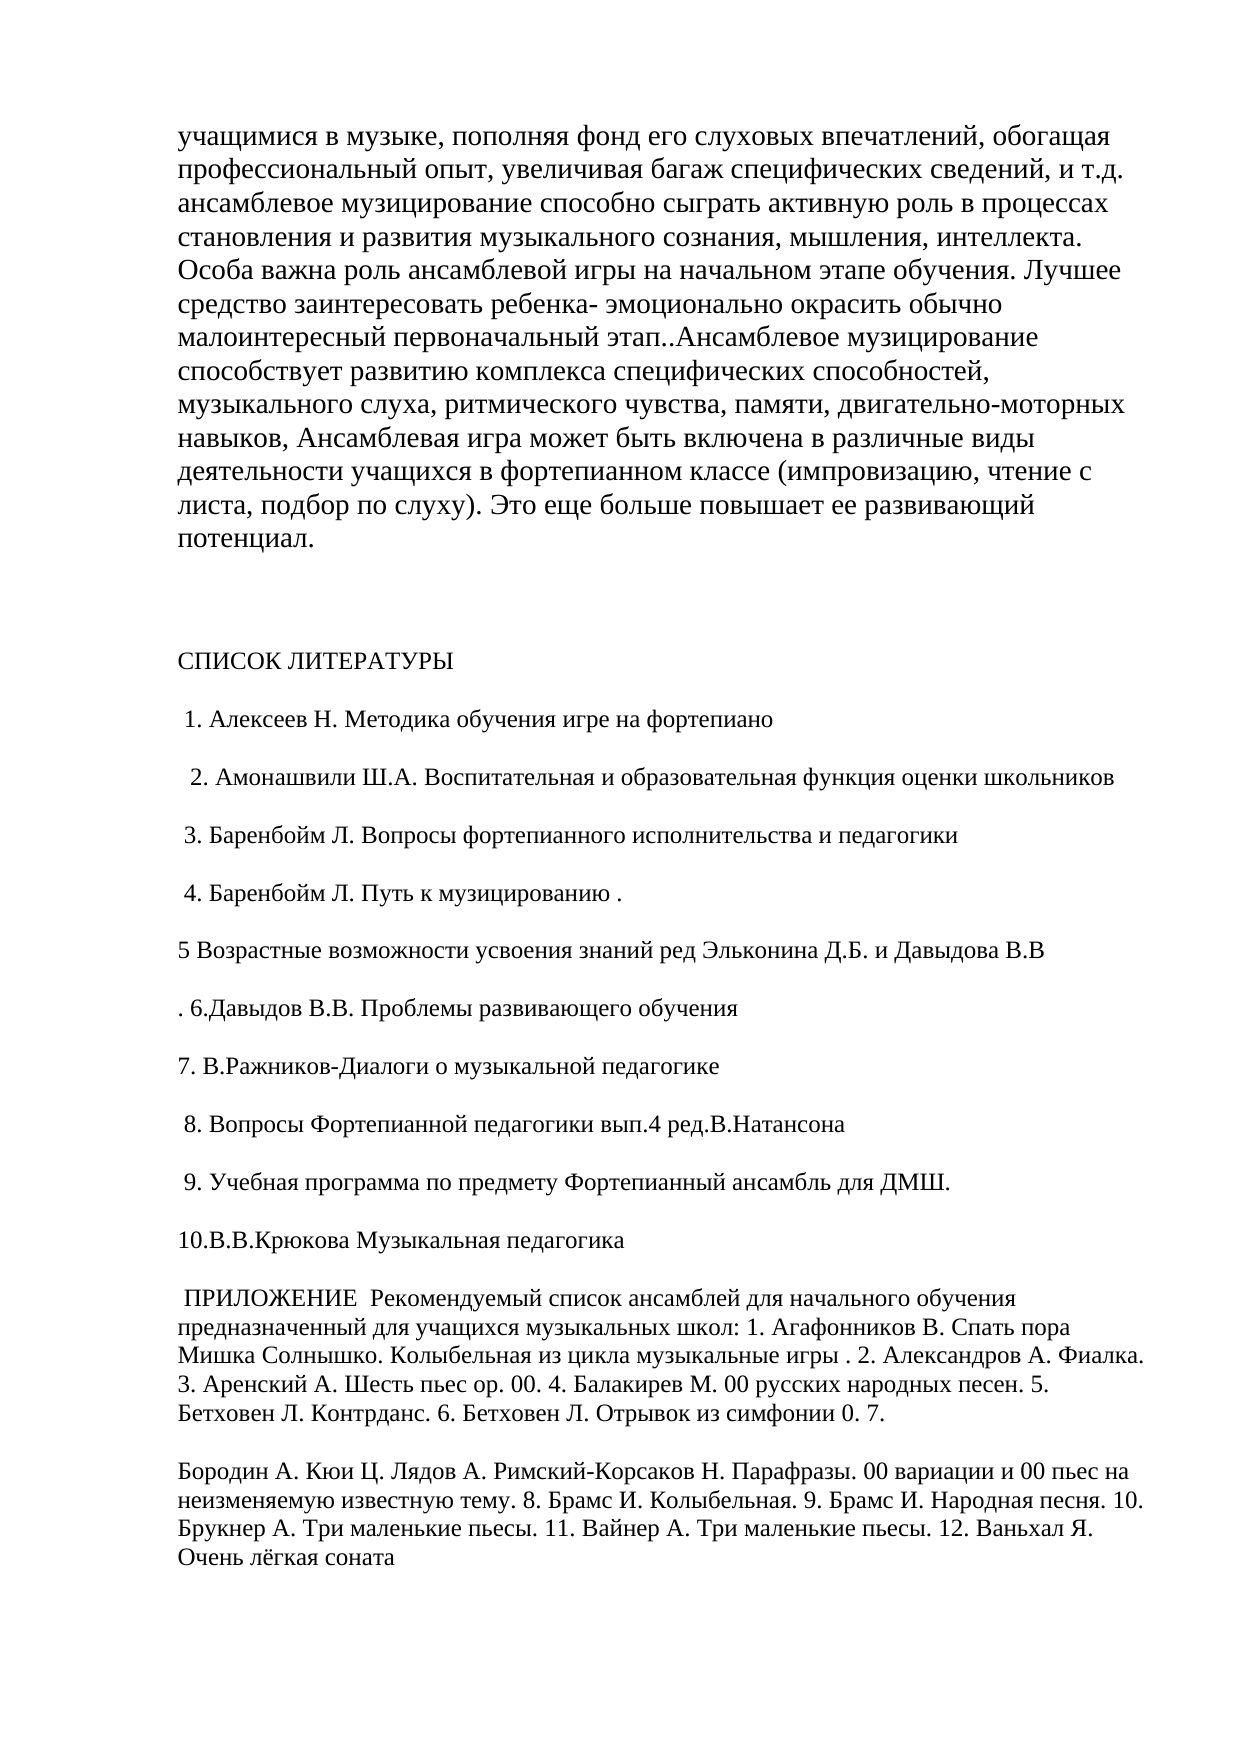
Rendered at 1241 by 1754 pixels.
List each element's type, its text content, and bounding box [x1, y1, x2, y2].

text 7. В.Ражников-Диалоги о музыкальной педагогике [177, 1051, 1152, 1080]
text 4. Баренбойм Л. Путь к музицированию . [177, 878, 1152, 906]
text ПРИЛОЖЕНИЕ Рекомендуемый список ансамблей для начального обучения предназначенный для учащихся музыкальных школ: 1. Агафонников В. Спать пора Мишка Солнышко. Колыбельная из цикла музыкальные игры . 2. Александров А. Фиалка. 3. Аренский А. Шесть пьес ор. 00. 4. Балакирев М. 00 русских народных песен. 5. Бетховен Л. Контрданс. 6. Бетховен Л. Отрывок из симфонии 0. 7. [177, 1283, 1152, 1427]
text 9. Учебная программа по предмету Фортепианный ансамбль для ДМШ. [177, 1167, 1152, 1196]
text 3. Баренбойм Л. Вопросы фортепианного исполнительства и педагогики [177, 820, 1152, 848]
text 5 Возрастные возможности усвоения знаний ред Эльконина Д.Б. и Давыдова В.В [177, 936, 1152, 964]
text . 6.Давыдов В.В. Проблемы развивающего обучения [177, 993, 1152, 1022]
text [177, 118, 1152, 554]
text 1. Алексеев Н. Методика обучения игре на фортепиано [177, 704, 1152, 733]
text 8. Вопросы Фортепианной педагогики вып.4 ред.В.Натансона [177, 1109, 1152, 1138]
text СПИСОК ЛИТЕРАТУРЫ [177, 646, 1152, 675]
text 10.В.В.Крюкова Музыкальная педагогика [177, 1225, 1152, 1254]
text Бородин А. Кюи Ц. Лядов А. Римский-Корсаков Н. Парафразы. 00 вариации и 00 пьес на неизменяемую известную тему. 8. Брамс И. Колыбельная. 9. Брамс И. Народная песня. 10. Брукнер А. Три маленькие пьесы. 11. Вайнер А. Три маленькие пьесы. 12. Ваньхал Я. Очень лёгкая соната [177, 1456, 1152, 1571]
text 2. Амонашвили Ш.А. Воспитательная и образовательная функция оценки школьников [177, 762, 1152, 791]
